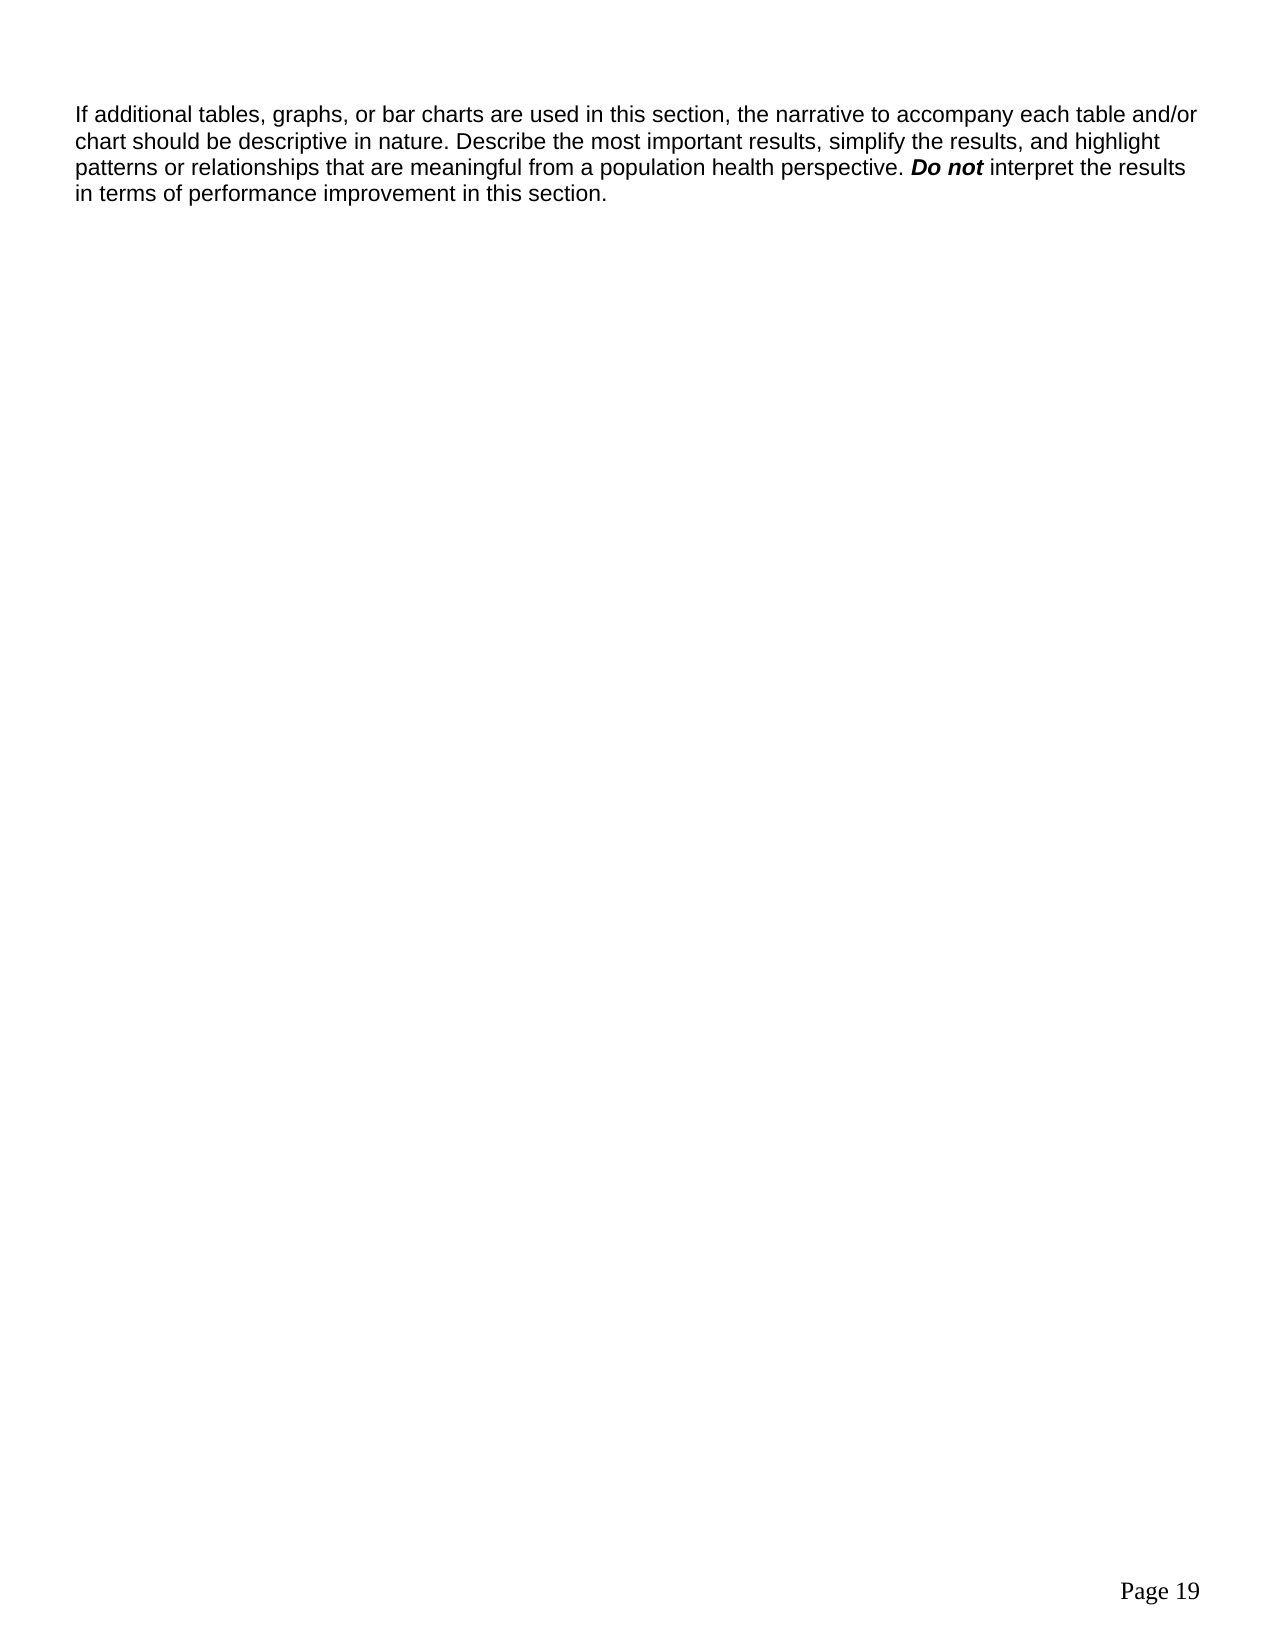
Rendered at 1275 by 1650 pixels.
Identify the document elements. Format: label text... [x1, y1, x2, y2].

text If additional tables, graphs, or bar charts are used in this section, the narrative to accompany each table and/or chart should be descriptive in nature. Describe the most important results, simplify the results, and highlight patterns or relationships that are meaningful from a population health perspective. Do not interpret the results in terms of performance improvement in this section. [75, 101, 1200, 207]
